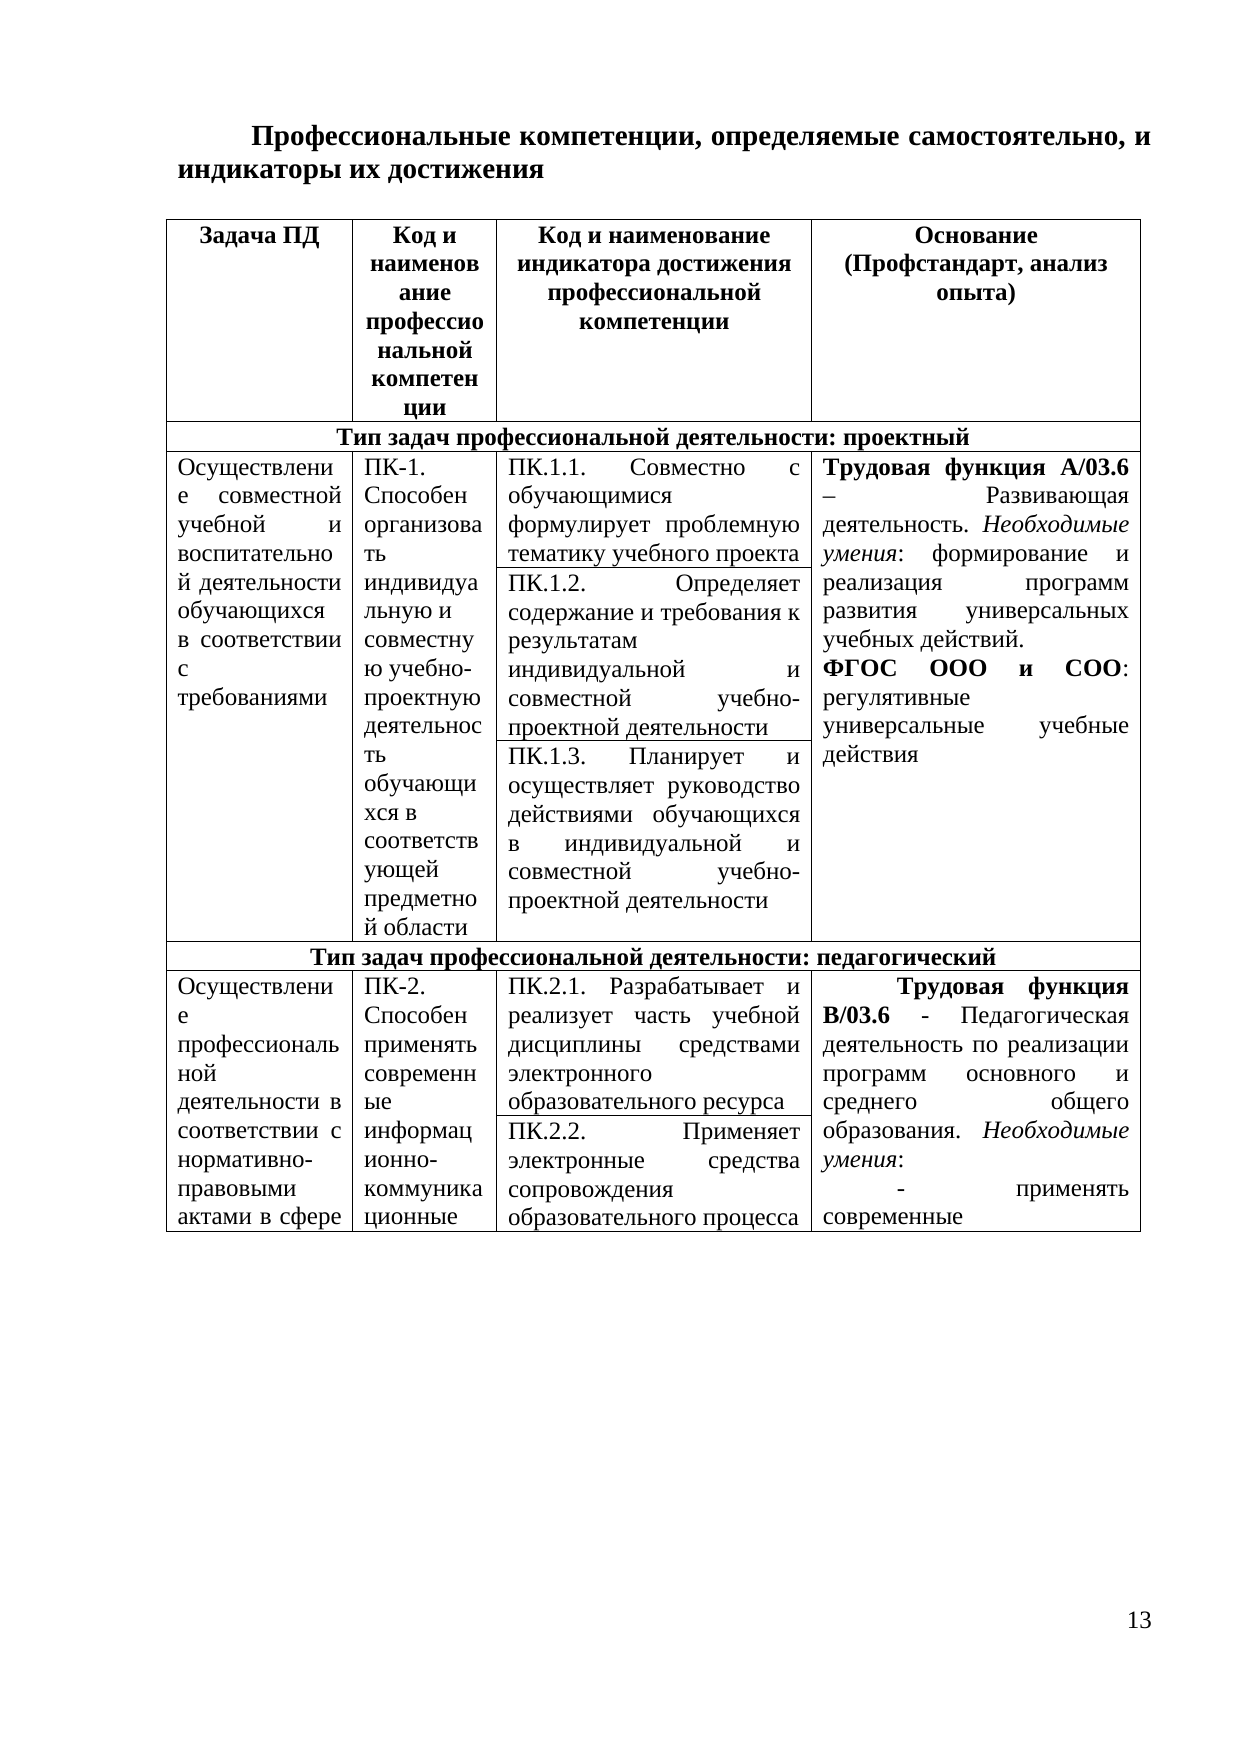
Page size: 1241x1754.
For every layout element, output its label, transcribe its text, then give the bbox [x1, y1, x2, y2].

table_header Код и наименование профессиональной компетенции [353, 220, 496, 421]
table_header Основание (Профстандарт, анализ опыта) [812, 220, 1140, 421]
table_cell ПК.1.1. Совместно с обучающимися формулирует проблемную тематику учебного проекта [497, 452, 811, 567]
table_cell ПК.1.3. Планирует и осуществляет руководство действиями обучающихся в индивидуальной и совместной учебно-проектной деятельности [497, 741, 811, 941]
table_cell Трудовая функция В/03.6 - Педагогическая деятельность по реализации программ основного и среднего общего образования. Необходимые умения: - применять современные образовательные технологии, включая информационные, а также цифровые образовательные ресурсы; - использовать современные способы оценивания в условиях ИКТ (ведение электронных форм документации, вт.ч. электронного журнала и дневника); - владеть основами работы с текстовыми редакторами, электронными таблицами, электронной почтой и браузерами, мультимедийным оборудованием. [812, 971, 1140, 1231]
table_cell Трудовая функция А/03.6 – Развивающая деятельность. Необходимые умения: формирование и реализация программ развития универсальных учебных действий. ФГОС ООО и СОО: регулятивные универсальные учебные действия [812, 452, 1140, 941]
table_cell ПК.2.1. Разрабатывает и реализует часть учебной дисциплины средствами электронного образовательного ресурса [497, 971, 811, 1115]
table_cell ПК.2.2. Применяет электронные средства сопровождения образовательного процесса [497, 1116, 811, 1231]
text Профессиональные компетенции, определяемые самостоятельно, и индикаторы их достижения [177, 118, 1152, 185]
table_cell ПК-1. Способен организовать индивидуальную и совместную учебно-проектную деятельность обучающихся в соответствующей предметной области [353, 452, 496, 941]
table_cell ПК-2. Способен применять современные информационно-коммуникационные технологии в учебном процессе [353, 971, 496, 1231]
table_cell Тип задач профессиональной деятельности: проектный [167, 422, 1140, 451]
table_cell ПК.1.2. Определяет содержание и требования к результатам индивидуальной и совместной учебно-проектной деятельности [497, 568, 811, 740]
table_cell Осуществление профессиональной деятельности в соответствии с нормативно-правовыми актами в сфере образования и нормами профессиональной этики [167, 971, 352, 1231]
table_header Задача ПД [167, 220, 352, 421]
table_cell Тип задач профессиональной деятельности: педагогический [167, 942, 1140, 970]
table_cell Осуществление совместной учебной и воспитательной деятельности обучающихся в соответствии с требованиями [167, 452, 352, 941]
table_header Код и наименование индикатора достижения профессиональной компетенции [497, 220, 811, 421]
